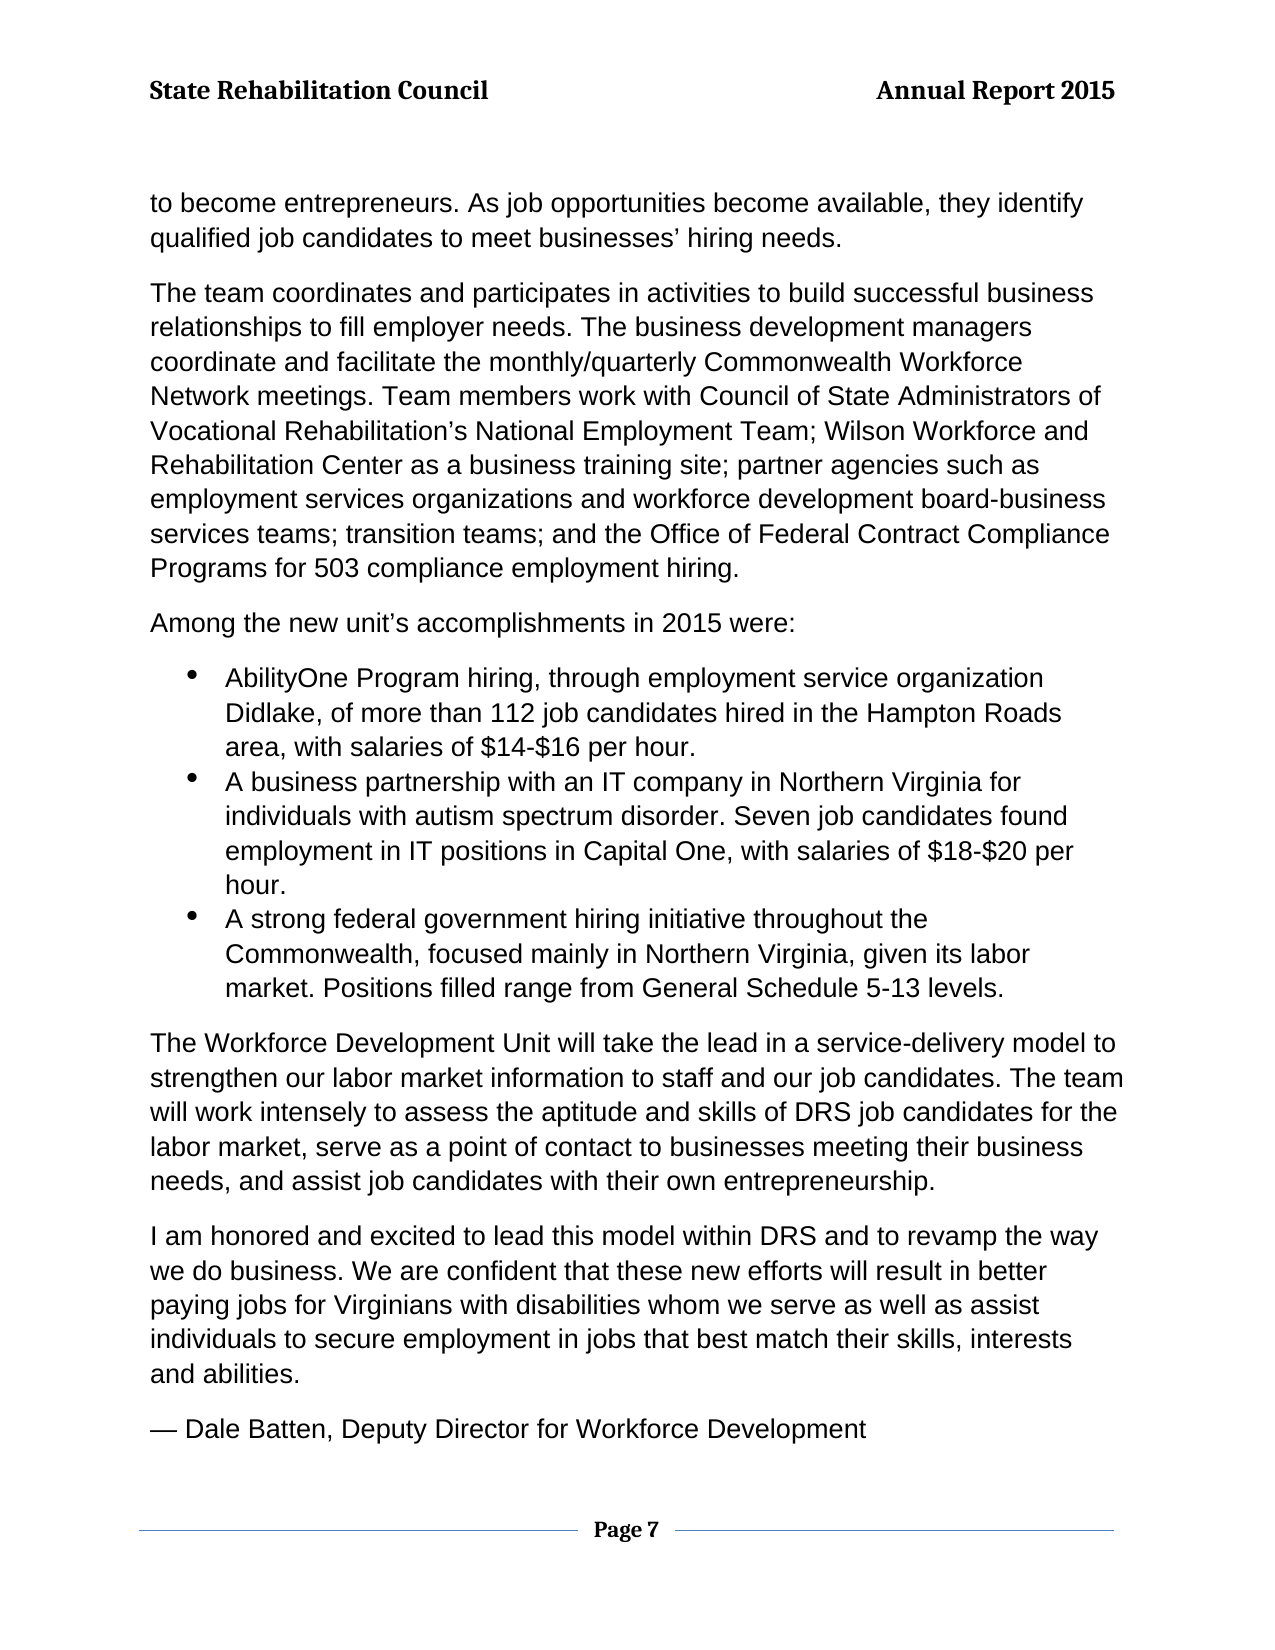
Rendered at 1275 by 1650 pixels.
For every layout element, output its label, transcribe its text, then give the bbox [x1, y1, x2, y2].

list A business partnership with an IT company in Northern Virginia for individuals with autism spectrum disorder. Seven job candidates found employment in IT positions in Capital One, with salaries of $18-$20 per hour. [187, 766, 1125, 900]
list A strong federal government hiring initiative throughout the Commonwealth, focused mainly in Northern Virginia, given its labor market. Positions filled range from General Schedule 5-13 levels. [187, 903, 1125, 1003]
text — Dale Batten, Deputy Director for Workforce Development [150, 1413, 1125, 1444]
list AbilityOne Program hiring, through employment service organization Didlake, of more than 112 job candidates hired in the Hampton Roads area, with salaries of $14-$16 per hour. [187, 662, 1125, 763]
text Among the new unit’s accomplishments in 2015 were: [150, 607, 1125, 638]
text The Workforce Development Unit will take the lead in a service-delivery model to strengthen our labor market information to staff and our job candidates. The team will work intensely to assess the aptitude and skills of DRS job candidates for the labor market, serve as a point of contact to businesses meeting their business needs, and assist job candidates with their own entrepreneurship. [150, 1027, 1125, 1196]
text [150, 187, 1125, 253]
text I am honored and excited to lead this model within DRS and to revamp the way we do business. We are confident that these new efforts will result in better paying jobs for Virginians with disabilities whom we serve as well as assist individuals to secure employment in jobs that best match their skills, interests and abilities. [150, 1220, 1125, 1389]
text The team coordinates and participates in activities to build successful business relationships to fill employer needs. The business development managers coordinate and facilitate the monthly/quarterly Commonwealth Workforce Network meetings. Team members work with Council of State Administrators of Vocational Rehabilitation’s National Employment Team; Wilson Workforce and Rehabilitation Center as a business training site; partner agencies such as employment services organizations and workforce development board-business services teams; transition teams; and the Office of Federal Contract Compliance Programs for 503 compliance employment hiring. [150, 277, 1125, 583]
